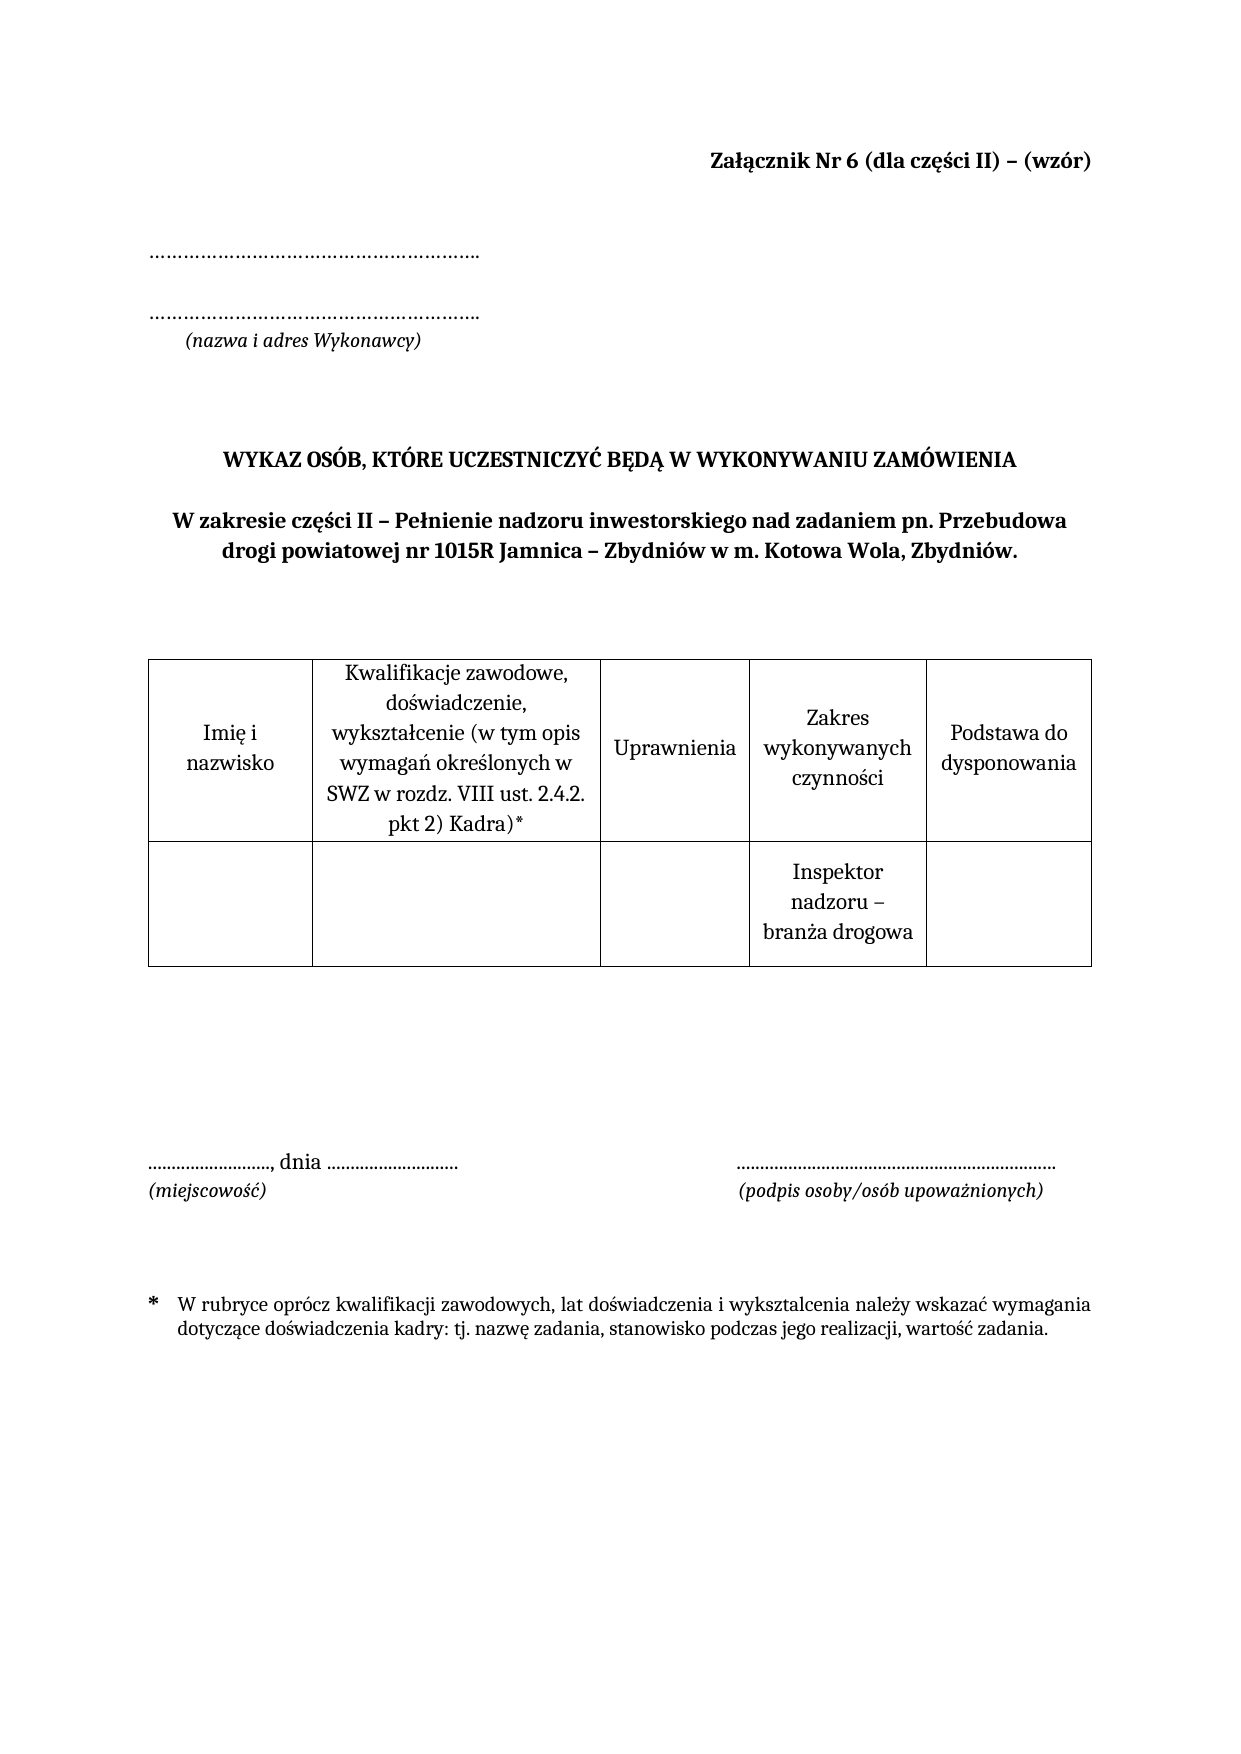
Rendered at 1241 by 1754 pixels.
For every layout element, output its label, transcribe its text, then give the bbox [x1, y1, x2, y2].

table_header Podstawa do dysponowania [927, 660, 1091, 841]
table_header Kwalifikacje zawodowe, doświadczenie, wykształcenie (w tym opis wymagań określonych w SWZ w rozdz. VIII ust. 2.4.2. pkt 2) Kadra)* [313, 660, 600, 841]
table_cell [927, 842, 1091, 966]
text (nazwa i adres Wykonawcy) [148, 329, 1093, 353]
text W zakresie części II – Pełnienie nadzoru inwestorskiego nad zadaniem pn. Przebudowa drogi powiatowej nr 1015R Jamnica – Zbydniów w m. Kotowa Wola, Zbydniów. [148, 507, 1093, 564]
table_cell [313, 842, 600, 966]
text * W rubryce oprócz kwalifikacji zawodowych, lat doświadczenia i wyksztalcenia należy wskazać wymagania dotyczące doświadczenia kadry: tj. nazwę zadania, stanowisko podczas jego realizacji, wartość zadania. [148, 1290, 1093, 1341]
text .........................., dnia ............................ .................................................................... [148, 1148, 1093, 1175]
text …………………………………………………. [148, 299, 1093, 325]
text WYKAZ OSÓB, KTÓRE UCZESTNICZYĆ BĘDĄ W WYKONYWANIU ZAMÓWIENIA [148, 447, 1093, 473]
table_cell Inspektor nadzoru – branża drogowa [750, 842, 926, 966]
table_cell [601, 842, 749, 966]
text …………………………………………………. [148, 238, 1093, 264]
table_header Imię i nazwisko [149, 660, 312, 841]
table_header Uprawnienia [601, 660, 749, 841]
table_cell [149, 842, 312, 966]
text (miejscowość) (podpis osoby/osób upoważnionych) [148, 1179, 1093, 1203]
text Załącznik Nr 6 (dla części II) – (wzór) [148, 148, 1093, 174]
table_header Zakres wykonywanych czynności [750, 660, 926, 841]
